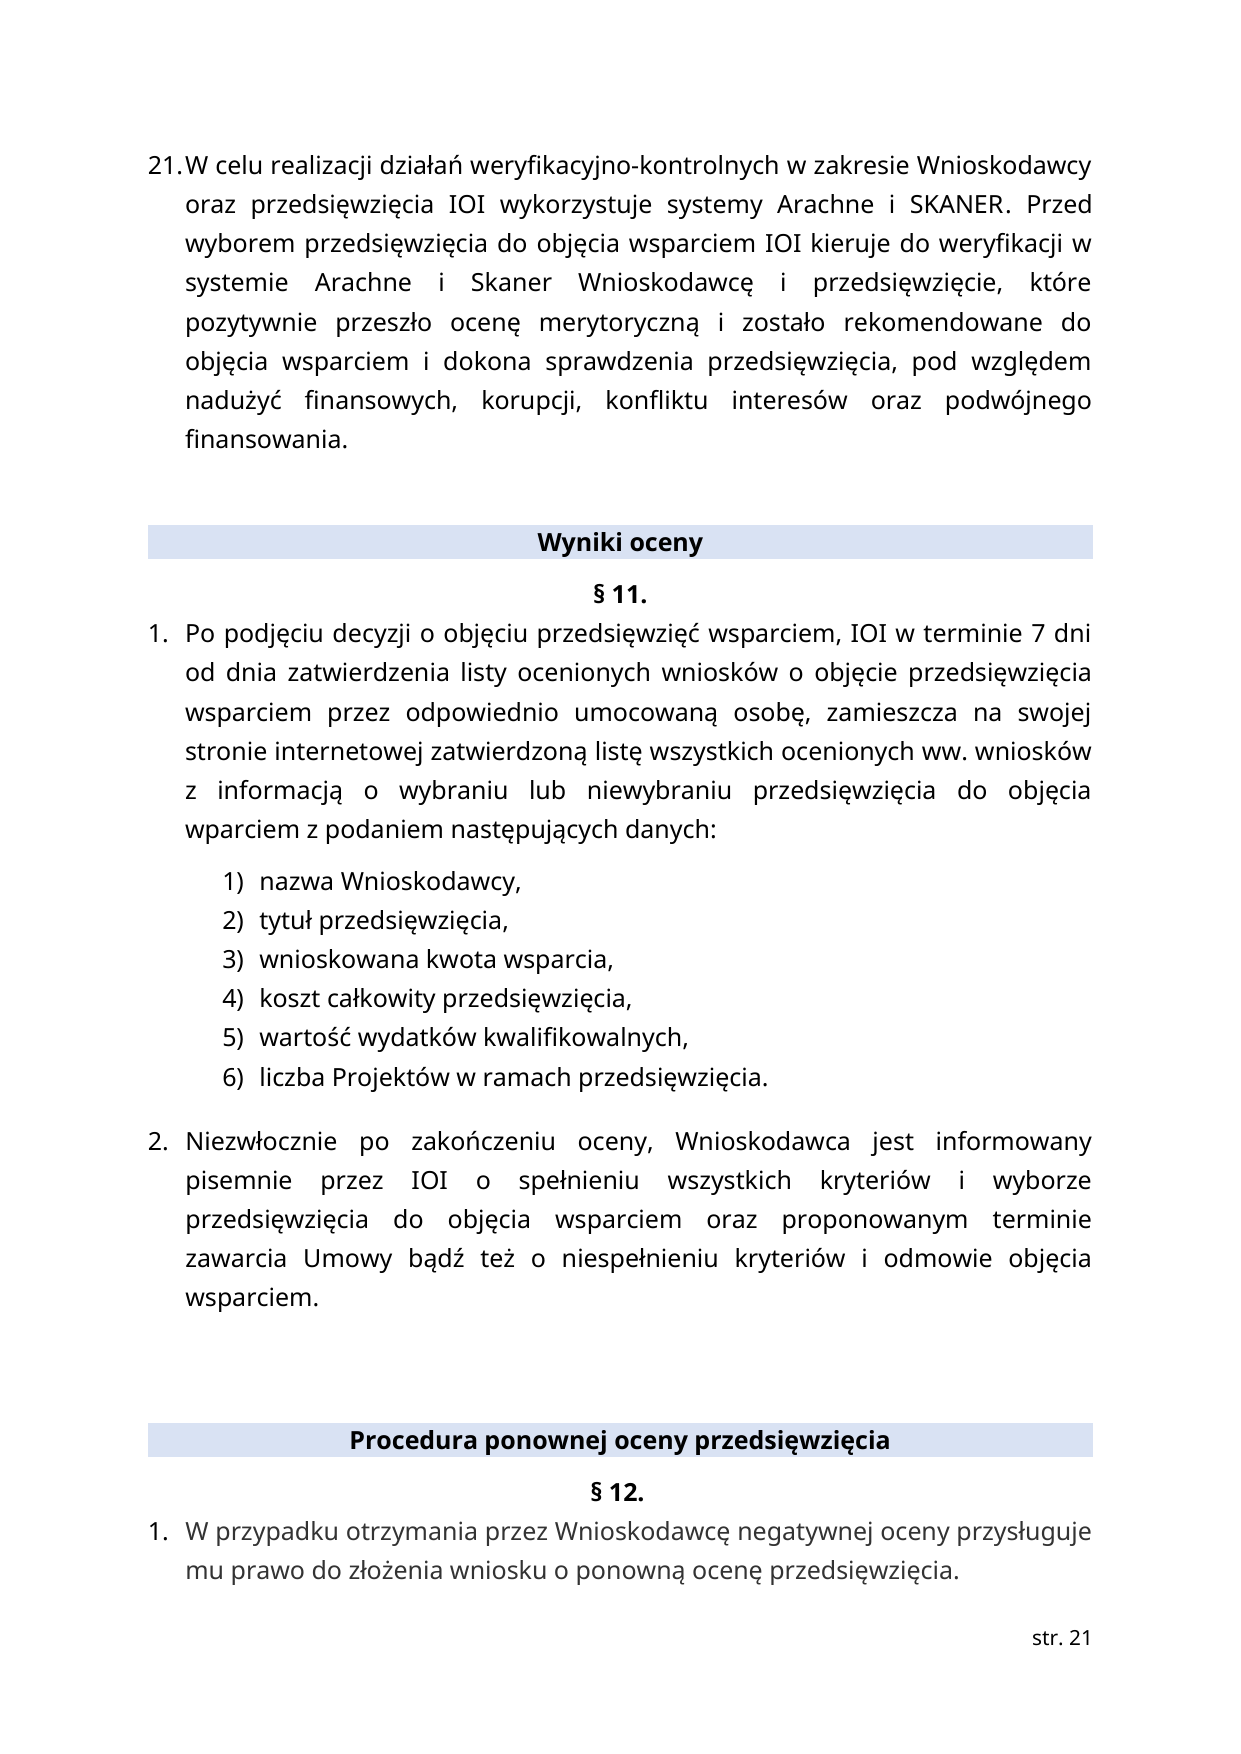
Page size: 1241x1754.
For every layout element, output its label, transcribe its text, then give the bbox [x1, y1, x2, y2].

list wartość wydatków kwalifikowalnych, [222, 1020, 1093, 1054]
list wnioskowana kwota wsparcia, [222, 942, 1093, 976]
text § 11. [148, 577, 1093, 611]
list W przypadku otrzymania przez Wnioskodawcę negatywnej oceny przysługuje mu prawo do złożenia wniosku o ponowną ocenę przedsięwzięcia. [148, 1513, 1093, 1587]
subtitle Wyniki oceny [148, 525, 1093, 559]
list Po podjęciu decyzji o objęciu przedsięwzięć wsparciem, IOI w terminie 7 dni od dnia zatwierdzenia listy ocenionych wniosków o objęcie przedsięwzięcia wsparciem przez odpowiednio umocowaną osobę, zamieszcza na swojej stronie internetowej zatwierdzoną listę wszystkich ocenionych ww. wniosków z informacją o wybraniu lub niewybraniu przedsięwzięcia do objęcia wparciem z podaniem następujących danych: [148, 616, 1093, 846]
list nazwa Wnioskodawcy, [222, 863, 1093, 897]
list W celu realizacji działań weryfikacyjno-kontrolnych w zakresie Wnioskodawcy oraz przedsięwzięcia IOI wykorzystuje systemy Arachne i SKANER. Przed wyborem przedsięwzięcia do objęcia wsparciem IOI kieruje do weryfikacji w systemie Arachne i Skaner Wnioskodawcę i przedsięwzięcie, które pozytywnie przeszło ocenę merytoryczną i zostało rekomendowane do objęcia wsparciem i dokona sprawdzenia przedsięwzięcia, pod względem nadużyć finansowych, korupcji, konfliktu interesów oraz podwójnego finansowania. [148, 148, 1093, 456]
list Niezwłocznie po zakończeniu oceny, Wnioskodawca jest informowany pisemnie przez IOI o spełnieniu wszystkich kryteriów i wyborze przedsięwzięcia do objęcia wsparciem oraz proponowanym terminie zawarcia Umowy bądź też o niespełnieniu kryteriów i odmowie objęcia wsparciem. [148, 1123, 1093, 1314]
list koszt całkowity przedsięwzięcia, [222, 981, 1093, 1015]
text § 12. [553, 1474, 1093, 1508]
list tytuł przedsięwzięcia, [222, 903, 1093, 937]
text Procedura ponownej oceny przedsięwzięcia [148, 1423, 1093, 1457]
list liczba Projektów w ramach przedsięwzięcia. [222, 1059, 1093, 1093]
